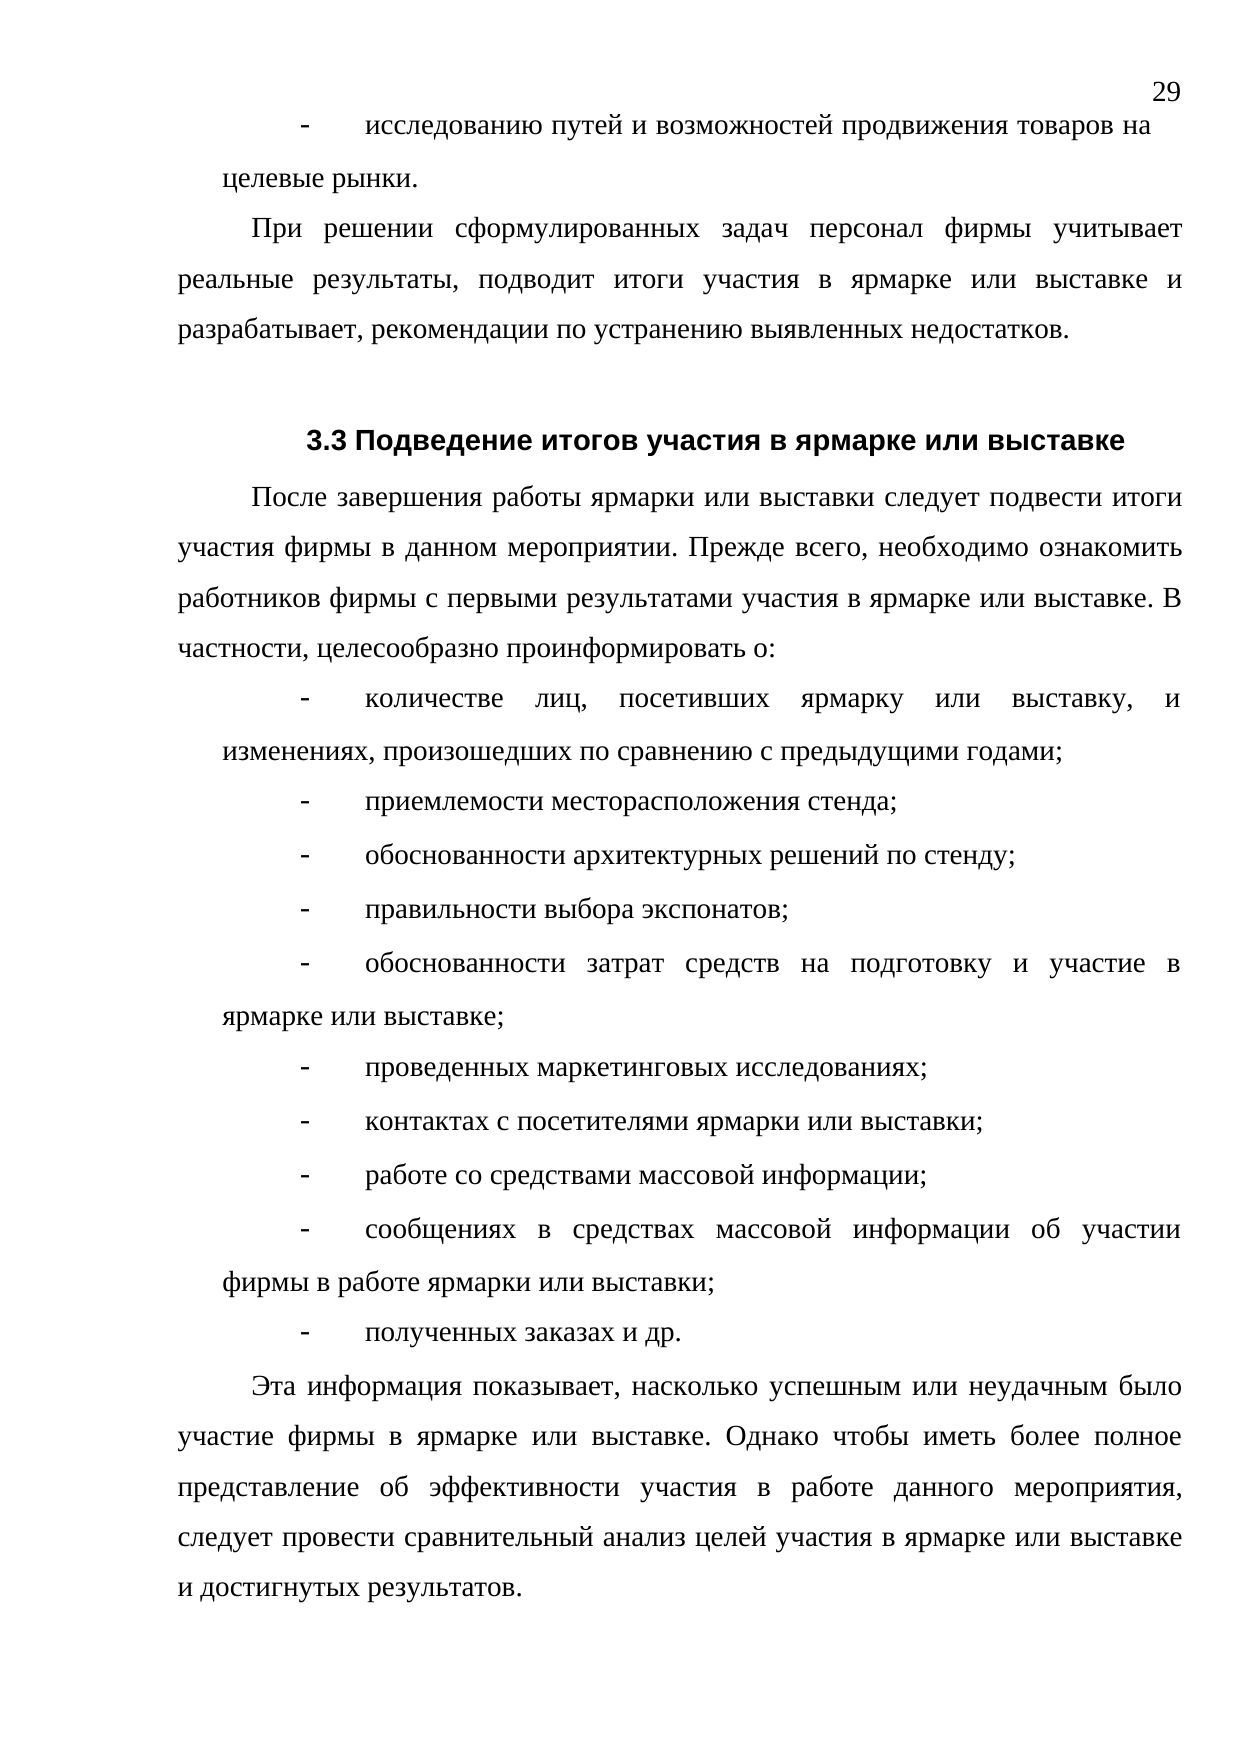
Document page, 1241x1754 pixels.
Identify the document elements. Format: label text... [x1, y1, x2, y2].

text Эта информация показывает, насколько успешным или неудачным было участие фирмы в ярмарке или выставке. Однако чтобы иметь более полное представление об эффективности участия в работе данного мероприятия, следует провести сравнительный анализ целей участия в ярмарке или выставке и достигнутых результатов. [177, 1368, 1183, 1603]
text При решении сформулированных задач персонал фирмы учитывает реальные результаты, подводит итоги участия в ярмарке или выставке и разрабатывает, рекомендации по устранению выявленных недостатков. [177, 211, 1183, 345]
list контактах с посетителями ярмарки или выставки; [222, 1103, 1181, 1139]
subtitle 3.3 Подведение итогов участия в ярмарке или выставке [177, 422, 1181, 456]
list исследованию путей и возможностей продвижения товаров на целевые рынки. [222, 107, 1181, 194]
list сообщениях в средствах массовой информации об участии фирмы в работе ярмарки или выставки; [222, 1211, 1181, 1297]
list приемлемости месторасположения стенда; [222, 783, 1181, 819]
text После завершения работы ярмарки или выставки следует подвести итоги участия фирмы в данном мероприятии. Прежде всего, необходимо ознакомить работников фирмы с первыми результатами участия в ярмарке или выставке. В частности, целесообразно проинформировать о: [177, 479, 1183, 663]
list количестве лиц, посетивших ярмарку или выставку, и изменениях, произошедших по сравнению с предыдущими годами; [222, 680, 1181, 767]
list правильности выбора экспонатов; [222, 892, 1181, 928]
list обоснованности затрат средств на подготовку и участие в ярмарке или выставке; [222, 946, 1181, 1032]
list работе со средствами массовой информации; [222, 1157, 1181, 1193]
list проведенных маркетинговых исследованиях; [222, 1049, 1181, 1085]
list полученных заказах и др. [222, 1314, 1181, 1350]
list обоснованности архитектурных решений по стенду; [222, 837, 1181, 873]
